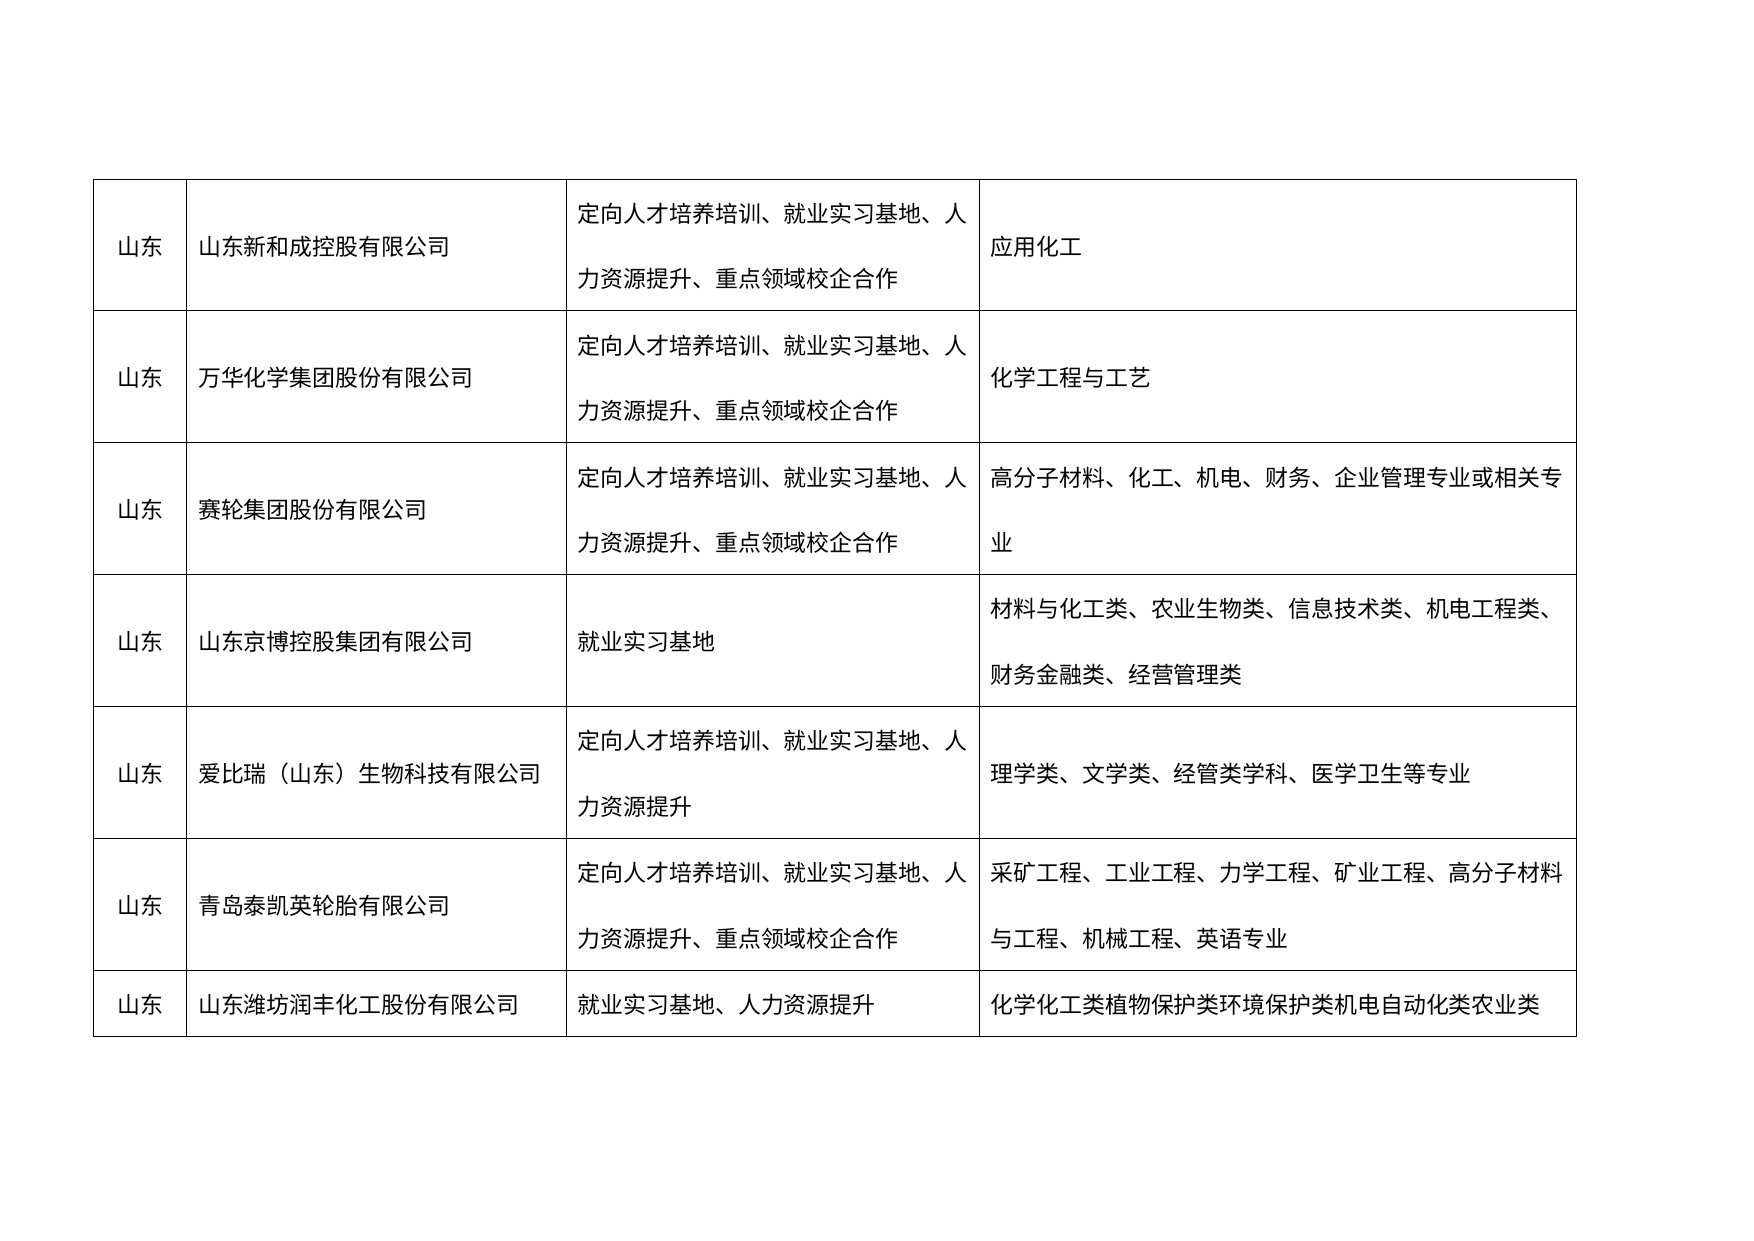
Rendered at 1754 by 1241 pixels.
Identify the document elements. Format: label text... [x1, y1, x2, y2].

table_cell 化学化工类植物保护类环境保护类机电自动化类农业类 [980, 971, 1576, 1036]
table_cell 山东京博控股集团有限公司 [187, 575, 566, 706]
table_cell 定向人才培养培训、就业实习基地、人力资源提升 [567, 707, 979, 838]
table_cell 就业实习基地、人力资源提升 [567, 971, 979, 1036]
table_cell 山东 [94, 311, 186, 442]
table_cell 定向人才培养培训、就业实习基地、人力资源提升、重点领域校企合作 [567, 180, 979, 310]
table_cell 爱比瑞（山东）生物科技有限公司 [187, 707, 566, 838]
table_cell 化学工程与工艺 [980, 311, 1576, 442]
table_cell 山东 [94, 839, 186, 970]
table_cell 赛轮集团股份有限公司 [187, 443, 566, 574]
table_cell 山东 [94, 575, 186, 706]
table_cell 山东 [94, 180, 186, 310]
table_cell 山东 [94, 971, 186, 1036]
table_cell 定向人才培养培训、就业实习基地、人力资源提升、重点领域校企合作 [567, 311, 979, 442]
table_cell 就业实习基地 [567, 575, 979, 706]
table_cell 万华化学集团股份有限公司 [187, 311, 566, 442]
table_cell 高分子材料、化工、机电、财务、企业管理专业或相关专业 [980, 443, 1576, 574]
table_cell 山东 [94, 443, 186, 574]
table_cell 应用化工 [980, 180, 1576, 310]
table_cell 采矿工程、工业工程、力学工程、矿业工程、高分子材料与工程、机械工程、英语专业 [980, 839, 1576, 970]
table_cell 定向人才培养培训、就业实习基地、人力资源提升、重点领域校企合作 [567, 839, 979, 970]
table_cell 理学类、文学类、经管类学科、医学卫生等专业 [980, 707, 1576, 838]
table_cell 材料与化工类、农业生物类、信息技术类、机电工程类、财务金融类、经营管理类 [980, 575, 1576, 706]
table_cell 山东 [94, 707, 186, 838]
table_cell 山东新和成控股有限公司 [187, 180, 566, 310]
table_cell 定向人才培养培训、就业实习基地、人力资源提升、重点领域校企合作 [567, 443, 979, 574]
table_cell 山东潍坊润丰化工股份有限公司 [187, 971, 566, 1036]
table_cell 青岛泰凯英轮胎有限公司 [187, 839, 566, 970]
